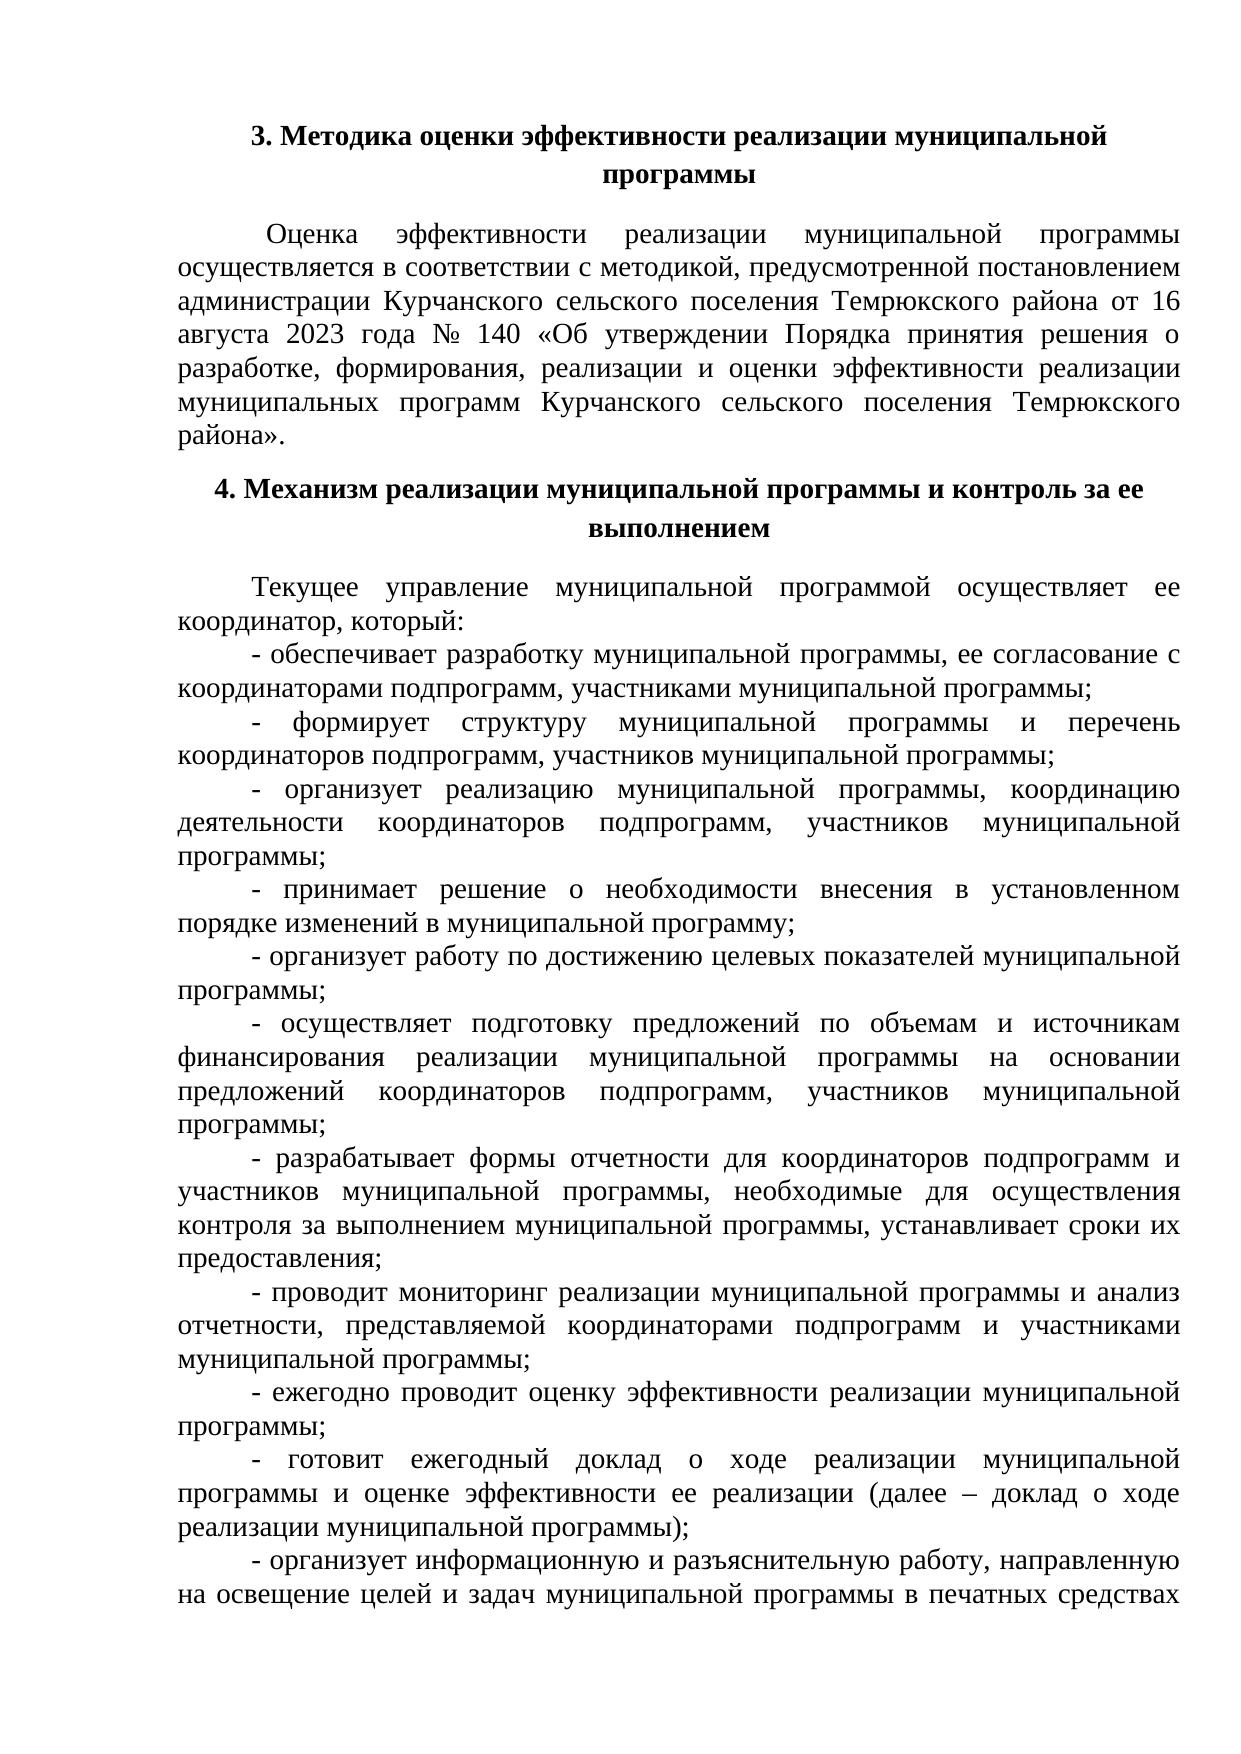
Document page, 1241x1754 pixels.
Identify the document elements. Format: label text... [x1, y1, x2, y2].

text Оценка эффективности реализации муниципальной программы осуществляется в соответствии с методикой, предусмотренной постановлением администрации Курчанского сельского поселения Темрюкского района от 16 августа 2023 года № 140 «Об утверждении Порядка принятия решения о разработке, формирования, реализации и оценки эффективности реализации муниципальных программ Курчанского сельского поселения Темрюкского района». [177, 216, 1181, 451]
text - обеспечивает разработку муниципальной программы, ее согласование с координаторами подпрограмм, участниками муниципальной программы; [177, 637, 1181, 704]
text - организует реализацию муниципальной программы, координацию деятельности координаторов подпрограмм, участников муниципальной программы; [177, 771, 1181, 871]
text Текущее управление муниципальной программой осуществляет ее координатор, который: [177, 569, 1181, 637]
text - ежегодно проводит оценку эффективности реализации муниципальной программы; [177, 1374, 1181, 1442]
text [177, 1542, 1181, 1609]
text 3. Методика оценки эффективности реализации муниципальной программы [177, 118, 1181, 190]
text 4. Механизм реализации муниципальной программы и контроль за ее выполнением [177, 472, 1181, 544]
text - организует работу по достижению целевых показателей муниципальной программы; [177, 938, 1181, 1006]
text - разрабатывает формы отчетности для координаторов подпрограмм и участников муниципальной программы, необходимые для осуществления контроля за выполнением муниципальной программы, устанавливает сроки их предоставления; [177, 1140, 1181, 1274]
text - осуществляет подготовку предложений по объемам и источникам финансирования реализации муниципальной программы на основании предложений координаторов подпрограмм, участников муниципальной программы; [177, 1006, 1181, 1140]
text - принимает решение о необходимости внесения в установленном порядке изменений в муниципальной программу; [177, 871, 1181, 938]
text - готовит ежегодный доклад о ходе реализации муниципальной программы и оценке эффективности ее реализации (далее – доклад о ходе реализации муниципальной программы); [177, 1442, 1181, 1542]
text - проводит мониторинг реализации муниципальной программы и анализ отчетности, представляемой координаторами подпрограмм и участниками муниципальной программы; [177, 1274, 1181, 1374]
text - формирует структуру муниципальной программы и перечень координаторов подпрограмм, участников муниципальной программы; [177, 704, 1181, 771]
